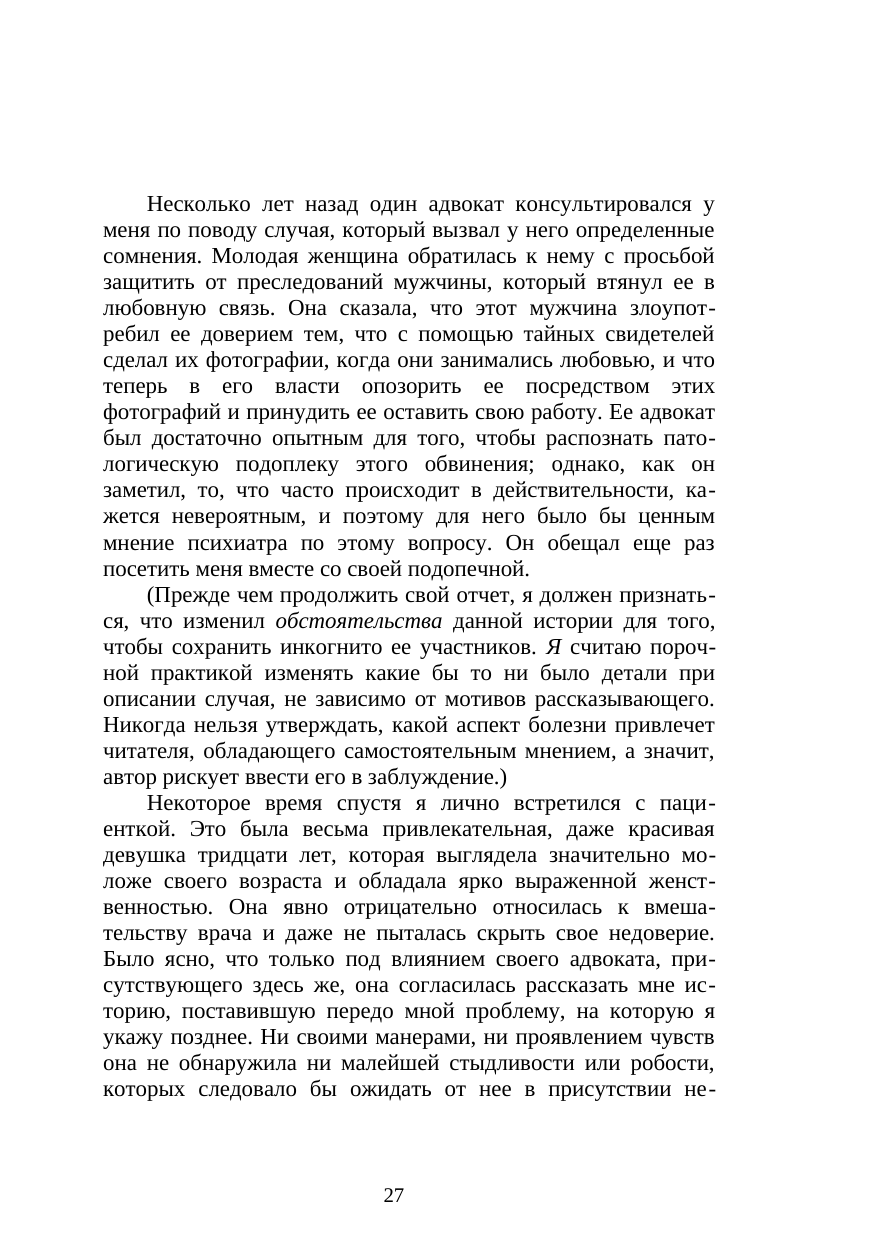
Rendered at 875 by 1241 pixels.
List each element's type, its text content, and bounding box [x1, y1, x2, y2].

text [103, 789, 716, 1102]
text Несколько лет назад один адвокат консультировался у меня по поводу случая, который вызвал у него определенные сомнения. Молодая женщина обратилась к нему с просьбой защитить от преследований мужчины, который втянул ее в любовную связь. Она сказала, что этот мужчина злоупотребил ее доверием тем, что с помощью тайных свидетелей сделал их фотографии, когда они занимались любовью, и что теперь в его власти опозорить ее посредством этих фотографий и принудить ее оставить свою работу. Ее адвокат был достаточно опытным для того, чтобы распознать патологическую подоплеку этого обвинения; однако, как он заметил, то, что часто происходит в действительности, кажется невероятным, и поэтому для него было бы ценным мнение психиатра по этому вопросу. Он обещал еще раз посетить меня вместе со своей подопечной. [103, 191, 716, 581]
text (Прежде чем продолжить свой отчет, я должен признаться, что изменил обстоятельства данной истории для того, чтобы сохранить инкогнито ее участников. Я считаю порочной практикой изменять какие бы то ни было детали при описании случая, не зависимо от мотивов рассказывающего. Никогда нельзя утверждать, какой аспект болезни привлечет читателя, обладающего самостоятельным мнением, а значит, автор рискует ввести его в заблуждение.) [103, 581, 716, 789]
